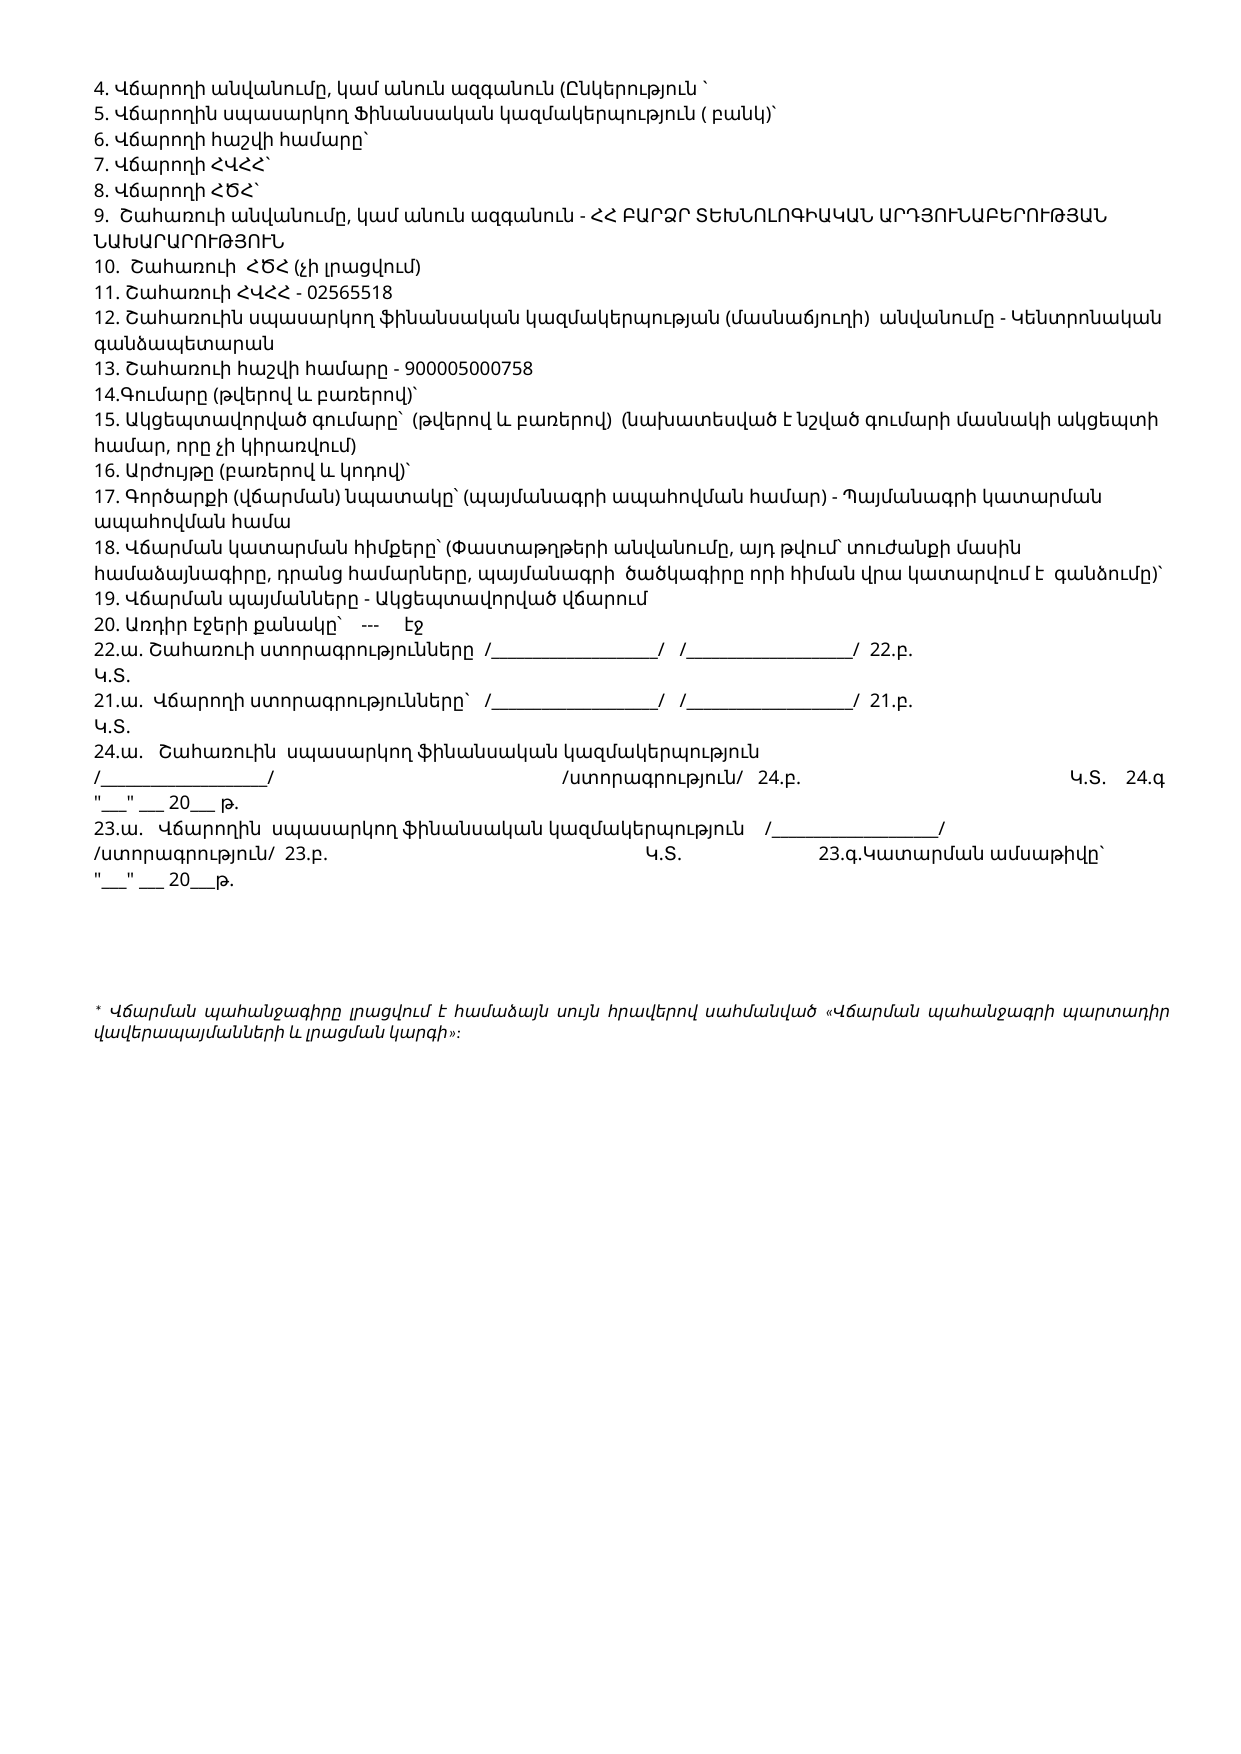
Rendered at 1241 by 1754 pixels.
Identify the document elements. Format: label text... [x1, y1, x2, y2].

text * Վճարման պահանջագիրը լրացվում է համաձայն սույն հրավերով սահմանված «Վճարման պահանջագրի պարտադիր վավերապայմանների և լրացման կարգի»: [94, 1002, 1171, 1042]
